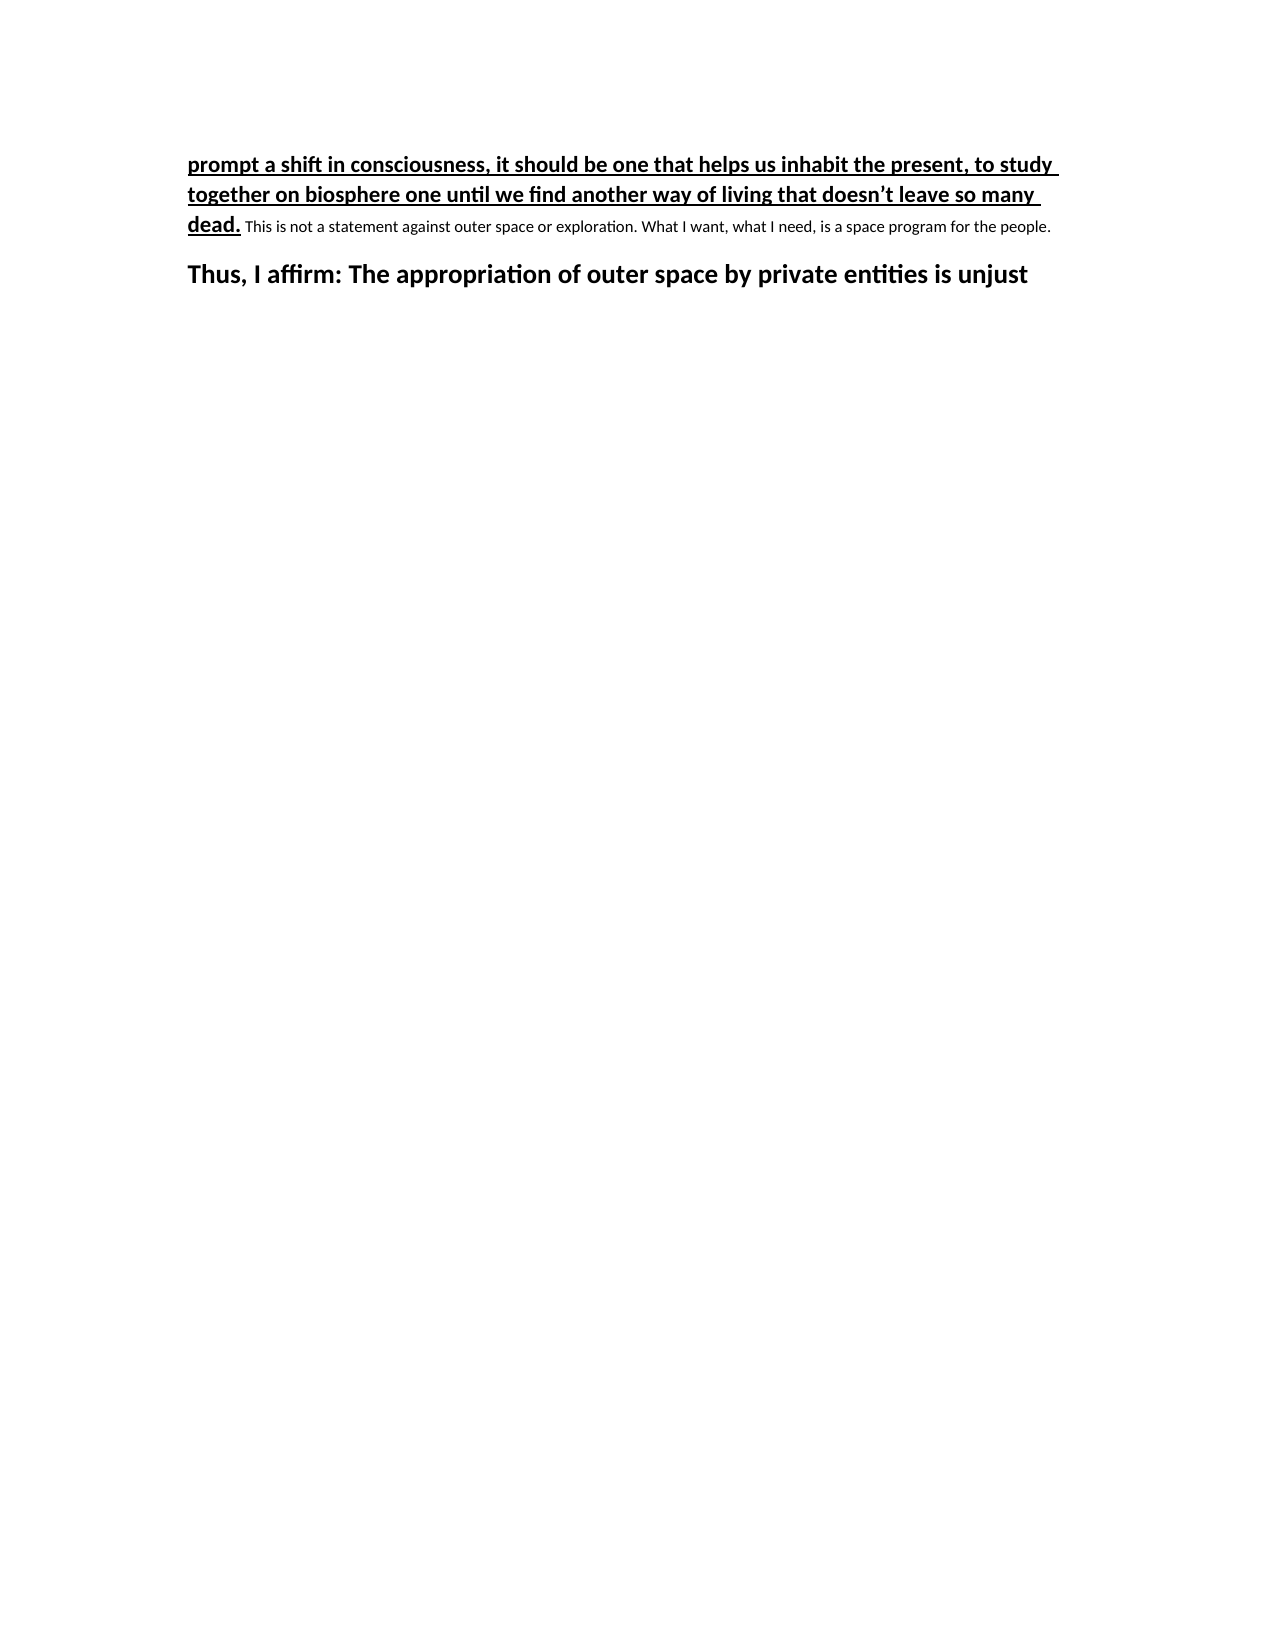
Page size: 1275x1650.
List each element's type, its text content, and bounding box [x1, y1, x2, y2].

subtitle Thus, I affirm: The appropriation of outer space by private entities is unjust [187, 257, 1087, 290]
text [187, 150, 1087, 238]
